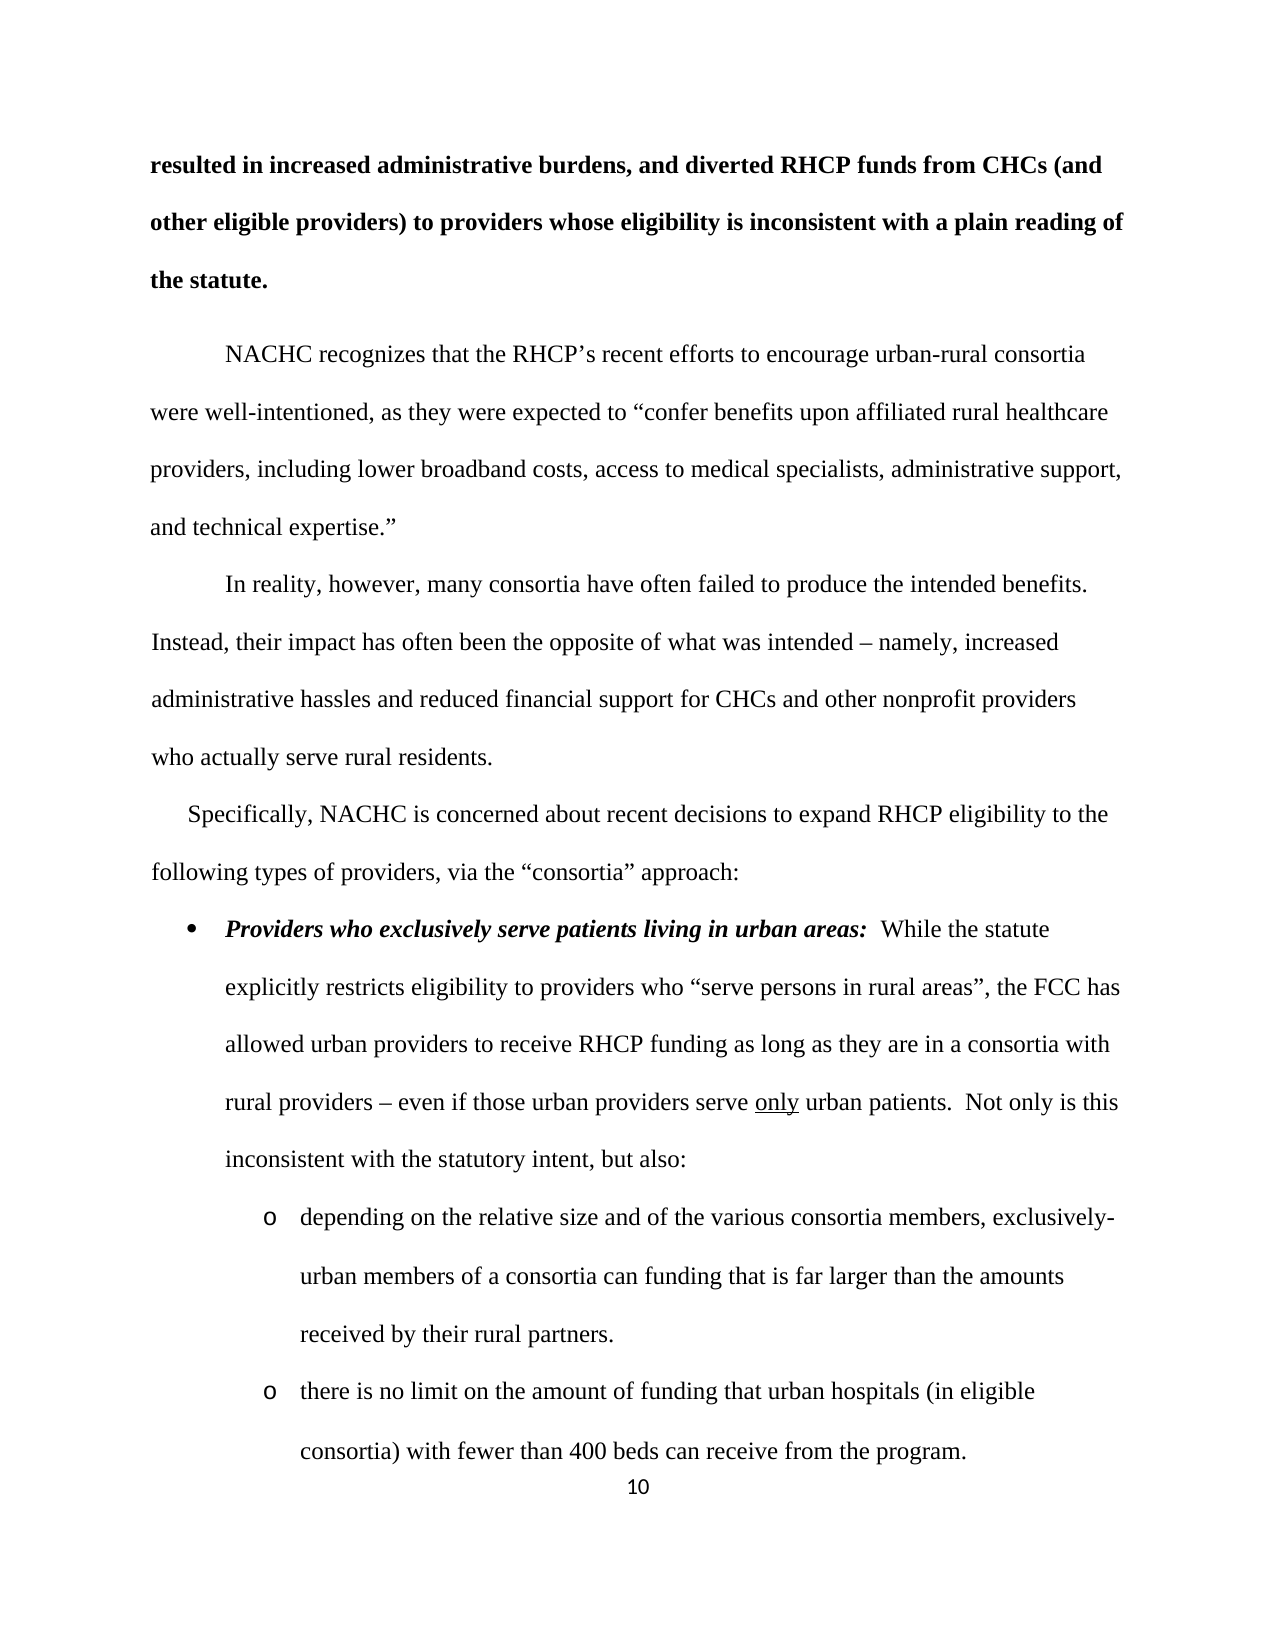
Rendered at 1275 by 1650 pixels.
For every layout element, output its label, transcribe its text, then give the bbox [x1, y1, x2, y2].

list depending on the relative size and of the various consortia members, exclusively-urban members of a consortia can funding that is far larger than the amounts received by their rural partners. [262, 1202, 1125, 1347]
text Specifically, NACHC is concerned about recent decisions to expand RHCP eligibility to the following types of providers, via the “consortia” approach: [151, 799, 1125, 885]
text In reality, however, many consortia have often failed to produce the intended benefits. Instead, their impact has often been the opposite of what was intended – namely, increased administrative hassles and reduced financial support for CHCs and other nonprofit providers who actually serve rural residents. [151, 569, 1125, 770]
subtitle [150, 150, 1125, 294]
text NACHC recognizes that the RHCP’s recent efforts to encourage urban-rural consortia were well-intentioned, as they were expected to “confer benefits upon affiliated rural healthcare providers, including lower broadband costs, access to medical specialists, administrative support, and technical expertise.” [150, 339, 1125, 540]
list Providers who exclusively serve patients living in urban areas: While the statute explicitly restricts eligibility to providers who “serve persons in rural areas”, the FCC has allowed urban providers to receive RHCP funding as long as they are in a consortia with rural providers – even if those urban providers serve only urban patients. Not only is this inconsistent with the statutory intent, but also: [187, 914, 1125, 1173]
list there is no limit on the amount of funding that urban hospitals (in eligible consortia) with fewer than 400 beds can receive from the program. [262, 1376, 1125, 1464]
